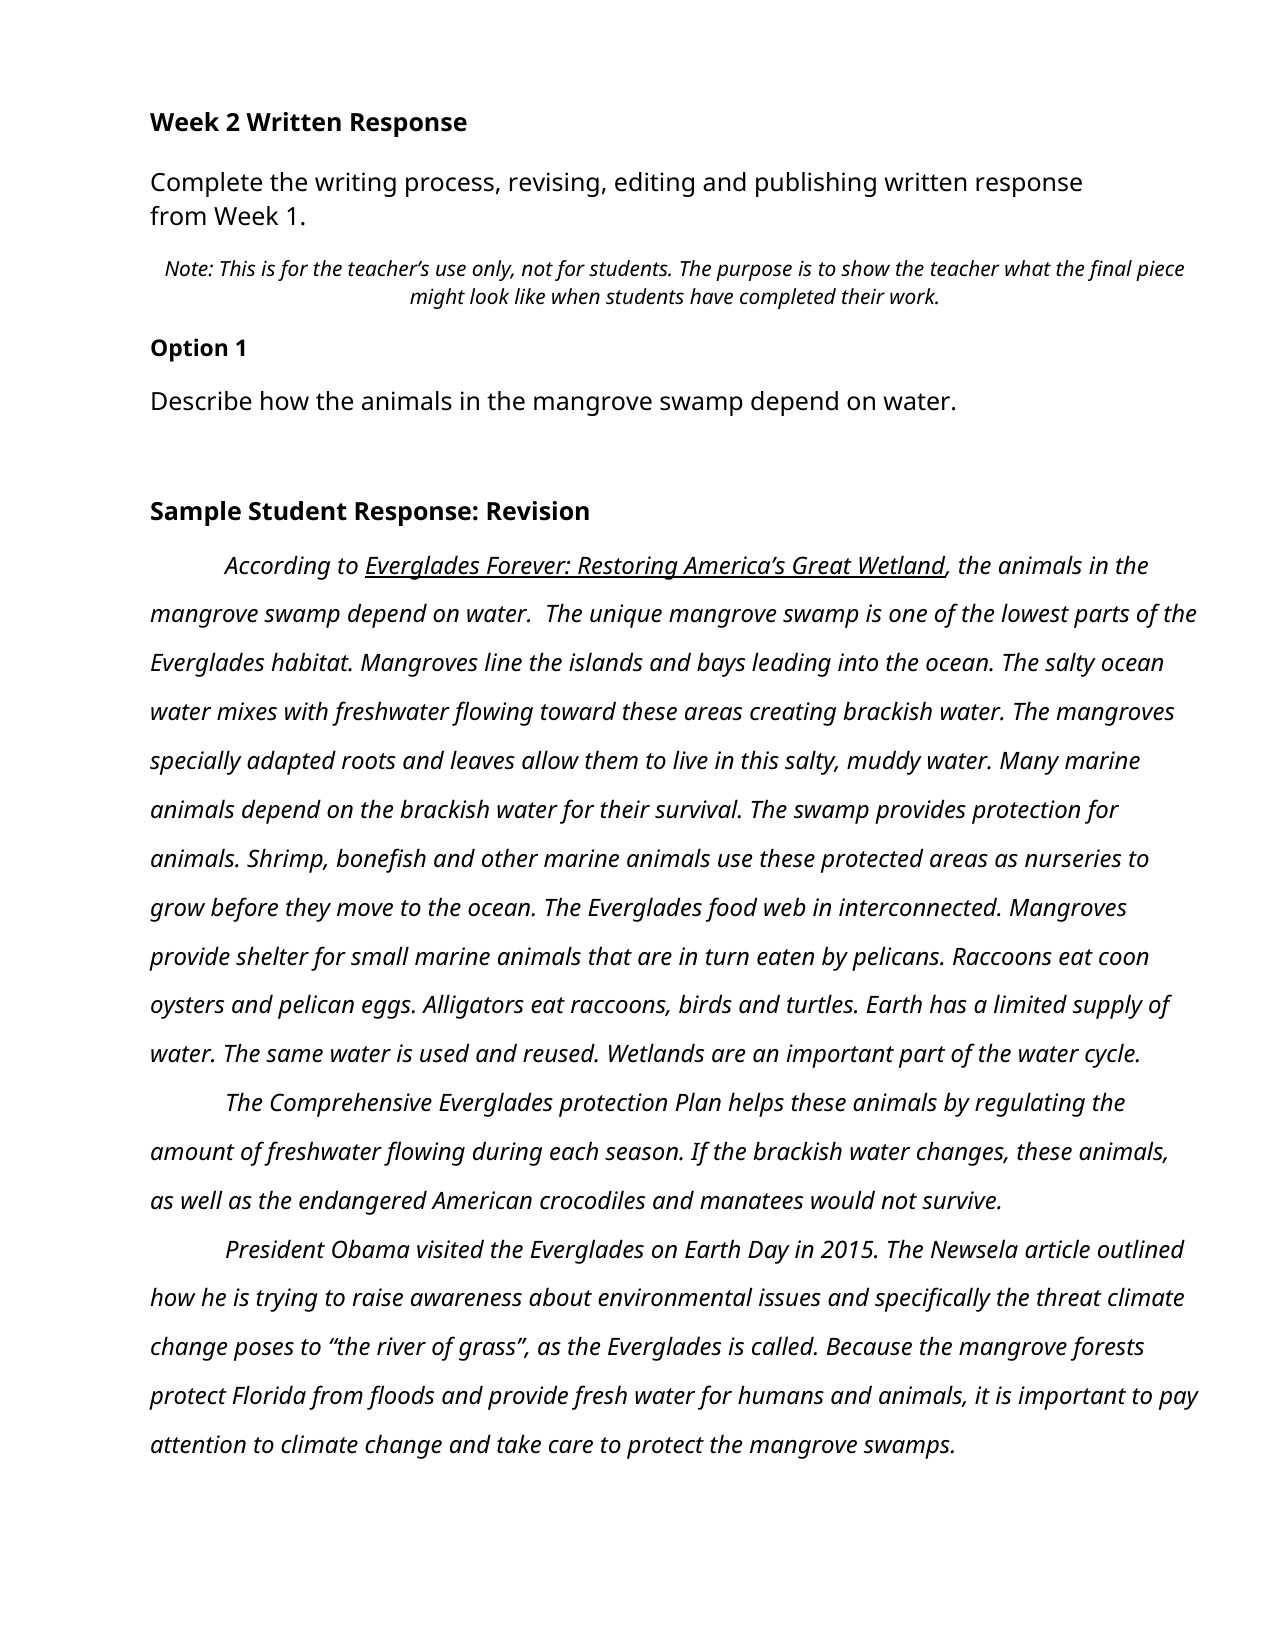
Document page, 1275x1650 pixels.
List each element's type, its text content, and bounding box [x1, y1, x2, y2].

text President Obama visited the Everglades on Earth Day in 2015. The Newsela article outlined how he is trying to raise awareness about environmental issues and specifically the threat climate change poses to “the river of grass”, as the Everglades is called. Because the mangrove forests protect Florida from floods and provide fresh water for humans and animals, it is important to pay attention to climate change and take care to protect the mangrove swamps. [150, 1232, 1200, 1460]
text Describe how the animals in the mangrove swamp depend on water. [150, 384, 1200, 418]
text According to Everglades Forever: Restoring America’s Great Wetland, the animals in the mangrove swamp depend on water. The unique mangrove swamp is one of the lowest parts of the Everglades habitat. Mangroves line the islands and bays leading into the ocean. The salty ocean water mixes with freshwater flowing toward these areas creating brackish water. The mangroves specially adapted roots and leaves allow them to live in this salty, muddy water. Many marine animals depend on the brackish water for their survival. The swamp provides protection for animals. Shrimp, bonefish and other marine animals use these protected areas as nurseries to grow before they move to the ocean. The Everglades food web in interconnected. Mangroves provide shelter for small marine animals that are in turn eaten by pelicans. Raccoons eat coon oysters and pelican eggs. Alligators eat raccoons, birds and turtles. Earth has a limited supply of water. The same water is used and reused. Wetlands are an important part of the water cycle. [150, 548, 1200, 1069]
text Note: This is for the teacher’s use only, not for students. The purpose is to show the teacher what the final piece might look like when students have completed their work. [150, 254, 1200, 311]
text Week 2 Written Response [150, 105, 1125, 139]
text Option 1 [150, 332, 1200, 363]
text Complete the writing process, revising, editing and publishing written response from Week 1. [150, 165, 1125, 233]
text Sample Student Response: Revision [150, 493, 1200, 528]
text The Comprehensive Everglades protection Plan helps these animals by regulating the amount of freshwater flowing during each season. If the brackish water changes, these animals, as well as the endangered American crocodiles and manatees would not survive. [150, 1086, 1200, 1216]
